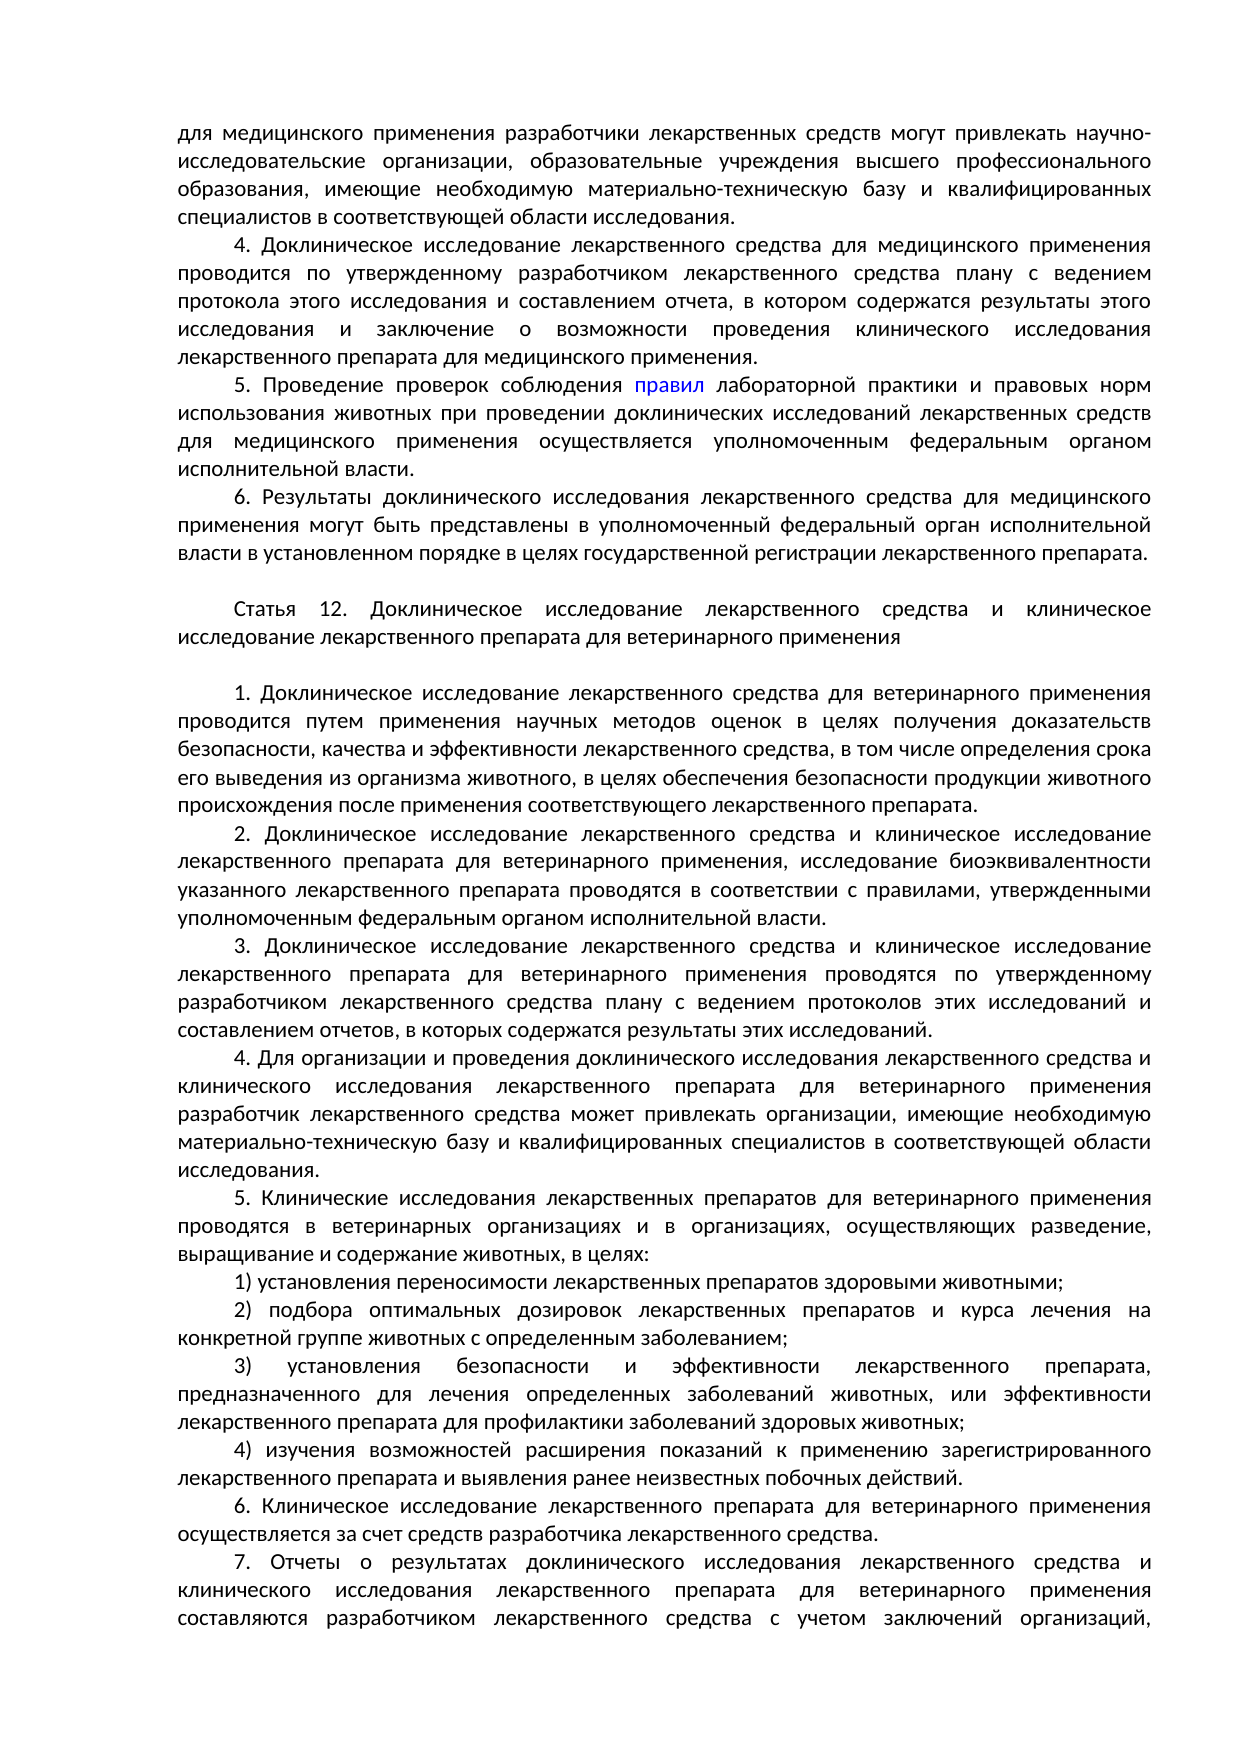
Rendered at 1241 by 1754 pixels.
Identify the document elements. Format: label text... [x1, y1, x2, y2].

text 6. Результаты доклинического исследования лекарственного средства для медицинского применения могут быть представлены в уполномоченный федеральный орган исполнительной власти в установленном порядке в целях государственной регистрации лекарственного препарата. [177, 482, 1152, 566]
text 5. Клинические исследования лекарственных препаратов для ветеринарного применения проводятся в ветеринарных организациях и в организациях, осуществляющих разведение, выращивание и содержание животных, в целях: [177, 1183, 1152, 1267]
text Статья 12. Доклиническое исследование лекарственного средства и клиническое исследование лекарственного препарата для ветеринарного применения [177, 594, 1152, 651]
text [177, 1547, 1152, 1631]
text 6. Клиническое исследование лекарственного препарата для ветеринарного применения осуществляется за счет средств разработчика лекарственного средства. [177, 1491, 1152, 1547]
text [177, 118, 1152, 230]
text 1. Доклиническое исследование лекарственного средства для ветеринарного применения проводится путем применения научных методов оценок в целях получения доказательств безопасности, качества и эффективности лекарственного средства, в том числе определения срока его выведения из организма животного, в целях обеспечения безопасности продукции животного происхождения после применения соответствующего лекарственного препарата. [177, 678, 1152, 819]
text 4. Доклиническое исследование лекарственного средства для медицинского применения проводится по утвержденному разработчиком лекарственного средства плану с ведением протокола этого исследования и составлением отчета, в котором содержатся результаты этого исследования и заключение о возможности проведения клинического исследования лекарственного препарата для медицинского применения. [177, 230, 1152, 370]
text 3) установления безопасности и эффективности лекарственного препарата, предназначенного для лечения определенных заболеваний животных, или эффективности лекарственного препарата для профилактики заболеваний здоровых животных; [177, 1351, 1152, 1435]
text 1) установления переносимости лекарственных препаратов здоровыми животными; [177, 1267, 1152, 1295]
text 5. Проведение проверок соблюдения правил лабораторной практики и правовых норм использования животных при проведении доклинических исследований лекарственных средств для медицинского применения осуществляется уполномоченным федеральным органом исполнительной власти. [177, 370, 1152, 482]
text 4) изучения возможностей расширения показаний к применению зарегистрированного лекарственного препарата и выявления ранее неизвестных побочных действий. [177, 1435, 1152, 1491]
text 3. Доклиническое исследование лекарственного средства и клиническое исследование лекарственного препарата для ветеринарного применения проводятся по утвержденному разработчиком лекарственного средства плану с ведением протоколов этих исследований и составлением отчетов, в которых содержатся результаты этих исследований. [177, 931, 1152, 1043]
text 2) подбора оптимальных дозировок лекарственных препаратов и курса лечения на конкретной группе животных с определенным заболеванием; [177, 1295, 1152, 1351]
text 2. Доклиническое исследование лекарственного средства и клиническое исследование лекарственного препарата для ветеринарного применения, исследование биоэквивалентности указанного лекарственного препарата проводятся в соответствии с правилами, утвержденными уполномоченным федеральным органом исполнительной власти. [177, 819, 1152, 931]
text 4. Для организации и проведения доклинического исследования лекарственного средства и клинического исследования лекарственного препарата для ветеринарного применения разработчик лекарственного средства может привлекать организации, имеющие необходимую материально-техническую базу и квалифицированных специалистов в соответствующей области исследования. [177, 1043, 1152, 1183]
